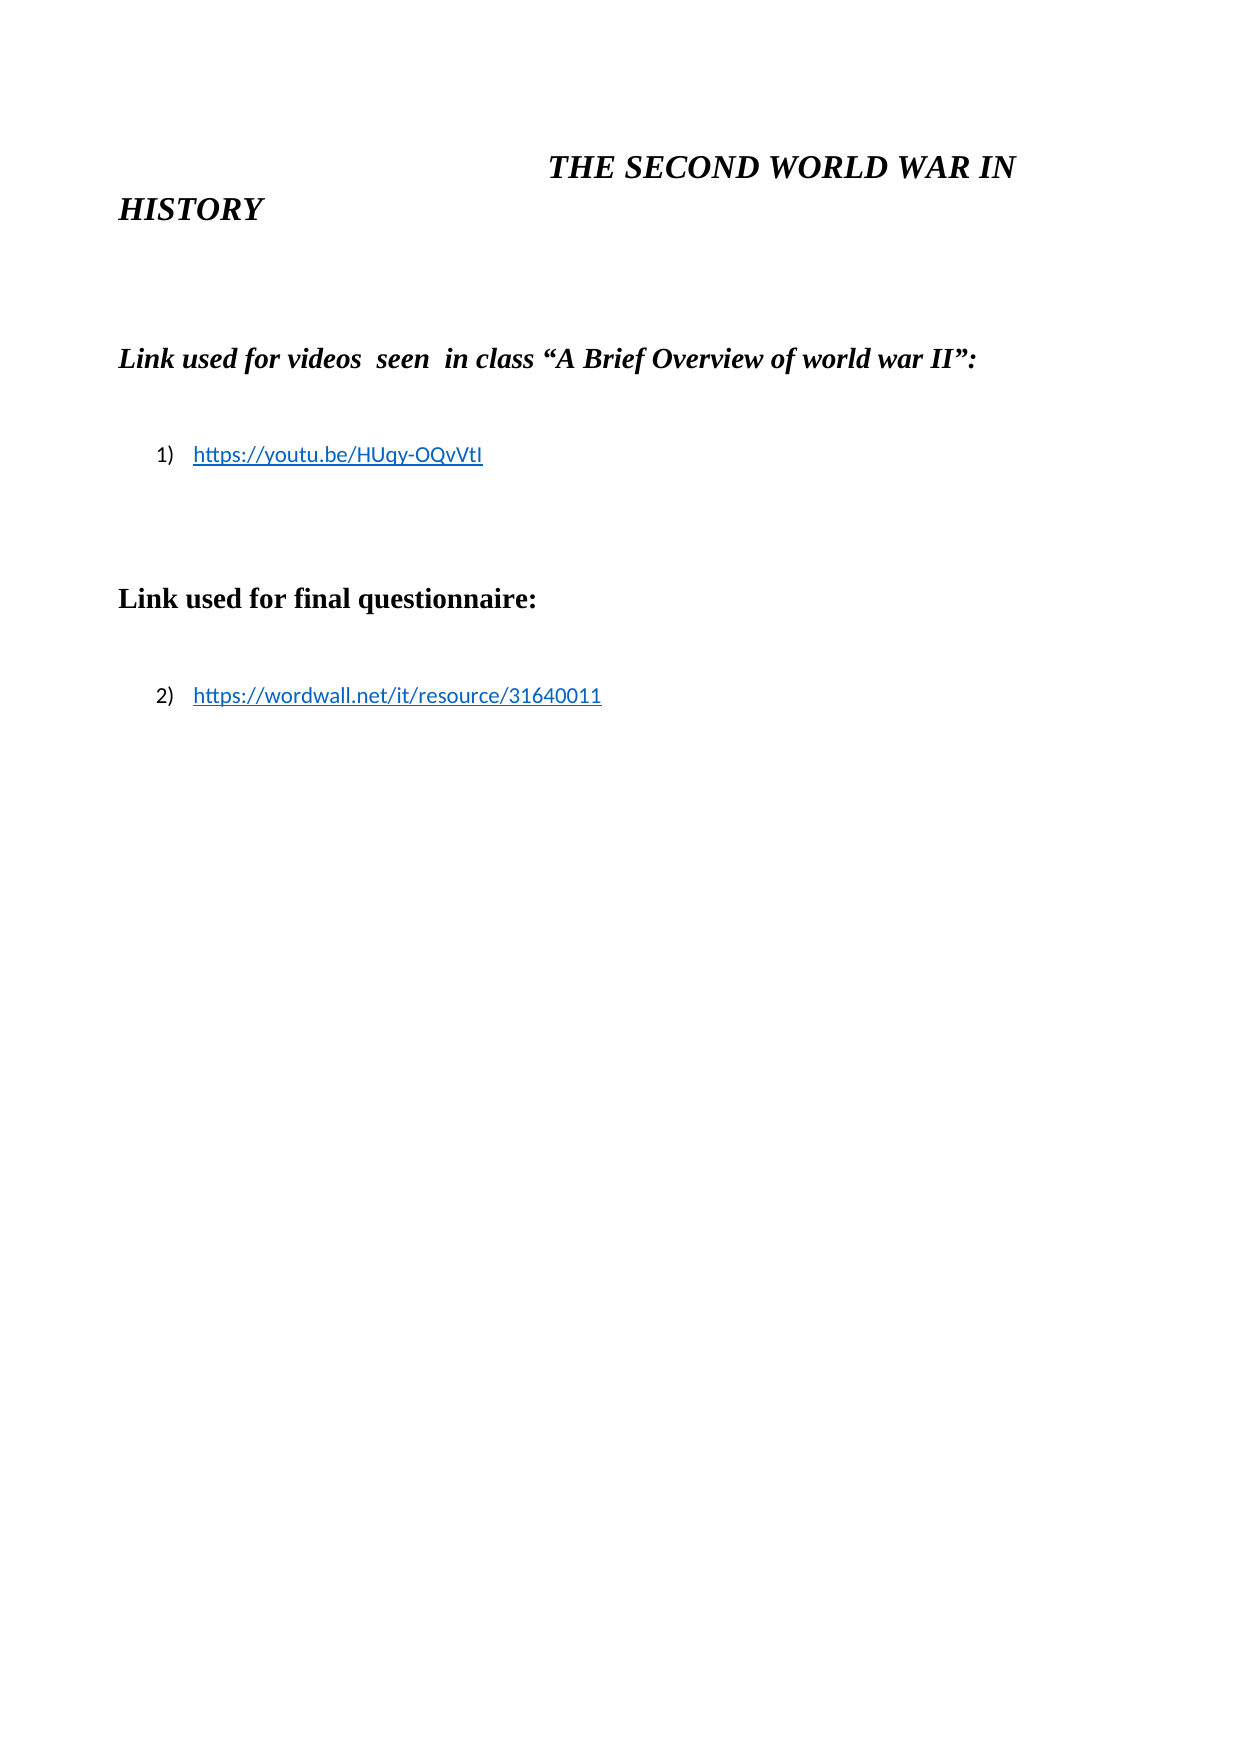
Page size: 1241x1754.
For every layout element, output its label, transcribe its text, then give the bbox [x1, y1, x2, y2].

text THE SECOND WORLD WAR IN HISTORY [118, 148, 1122, 227]
list https://youtu.be/HUqy-OQvVtI [156, 440, 1122, 468]
text Link used for videos seen in class “A Brief Overview of world war II”: [118, 341, 1122, 374]
text Link used for final questionnaire: [118, 581, 1122, 614]
list https://wordwall.net/it/resource/31640011 [156, 681, 1122, 709]
